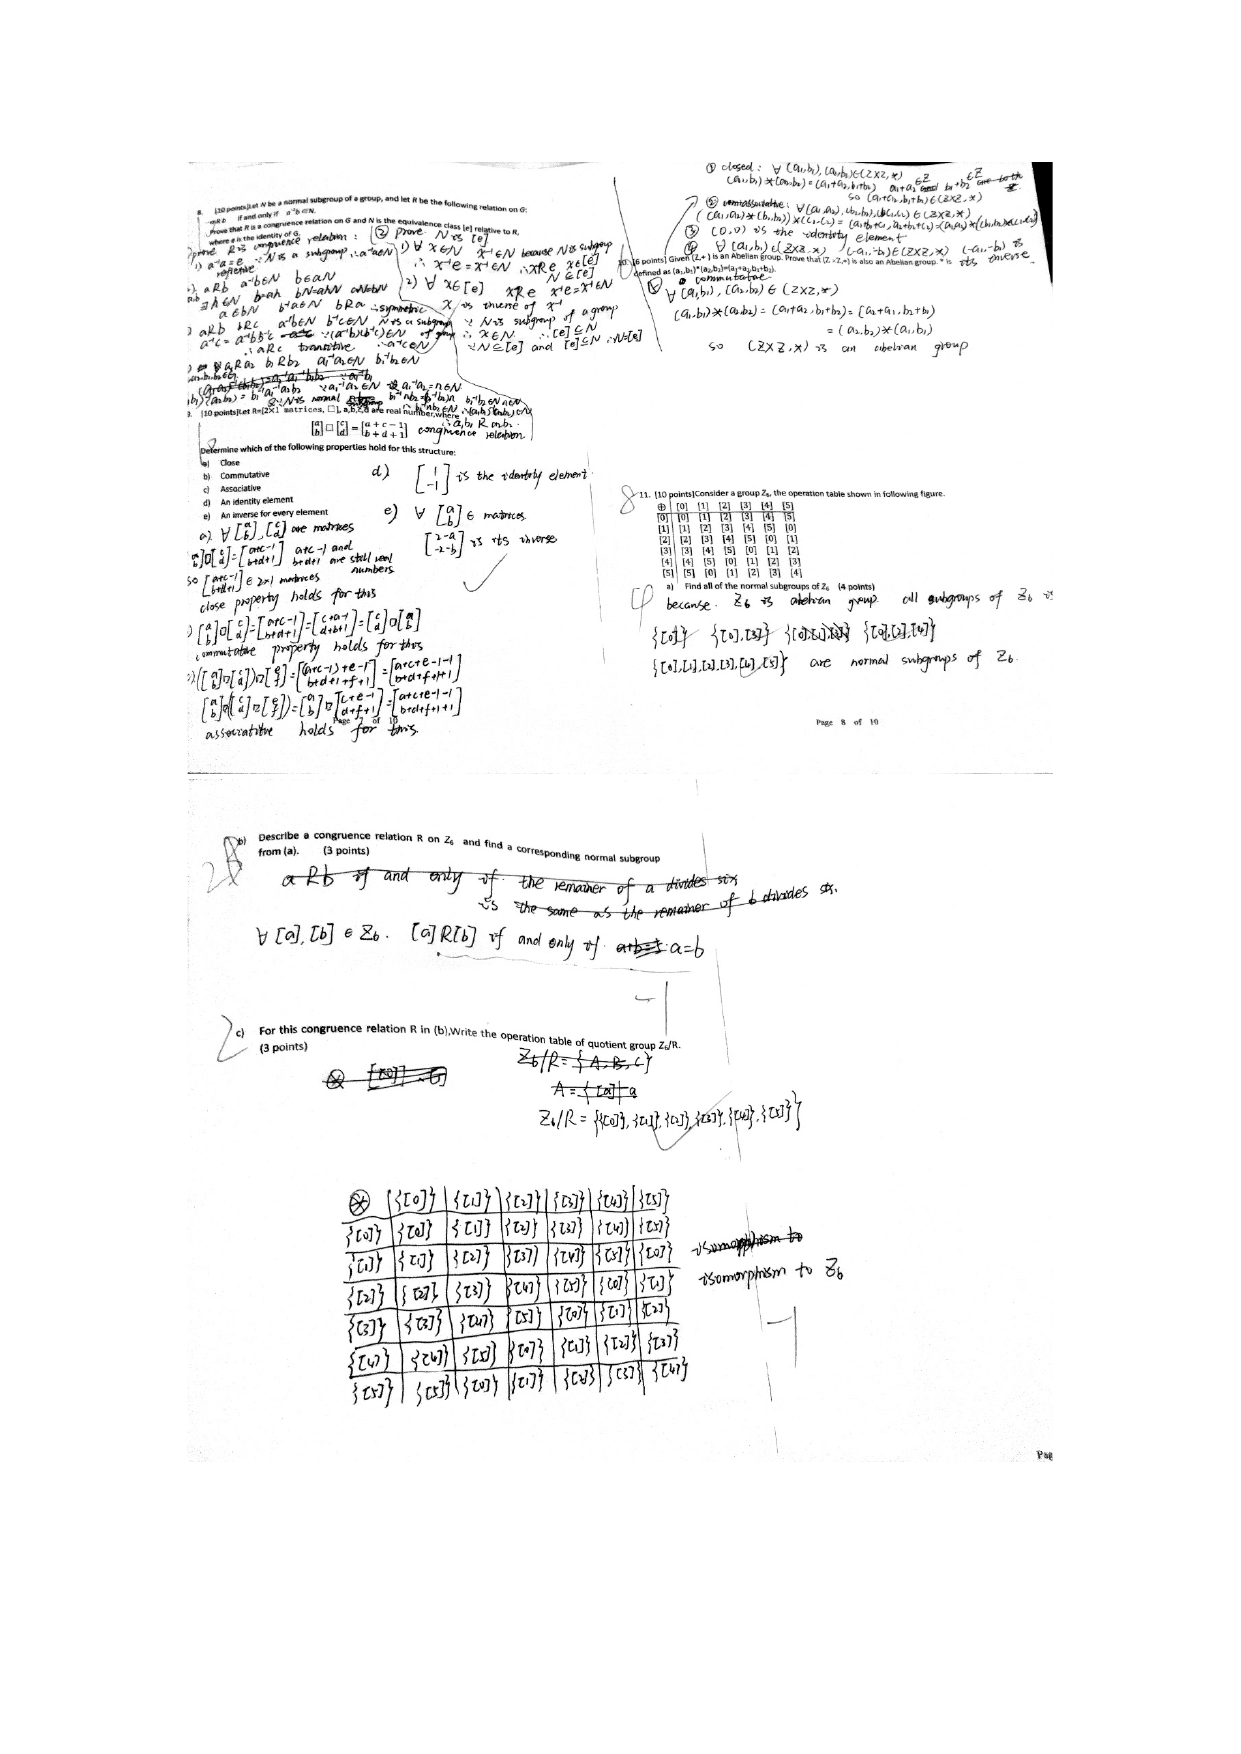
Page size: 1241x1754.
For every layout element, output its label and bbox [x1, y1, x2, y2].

picture [187, 162, 1053, 774]
picture [187, 779, 1053, 1462]
